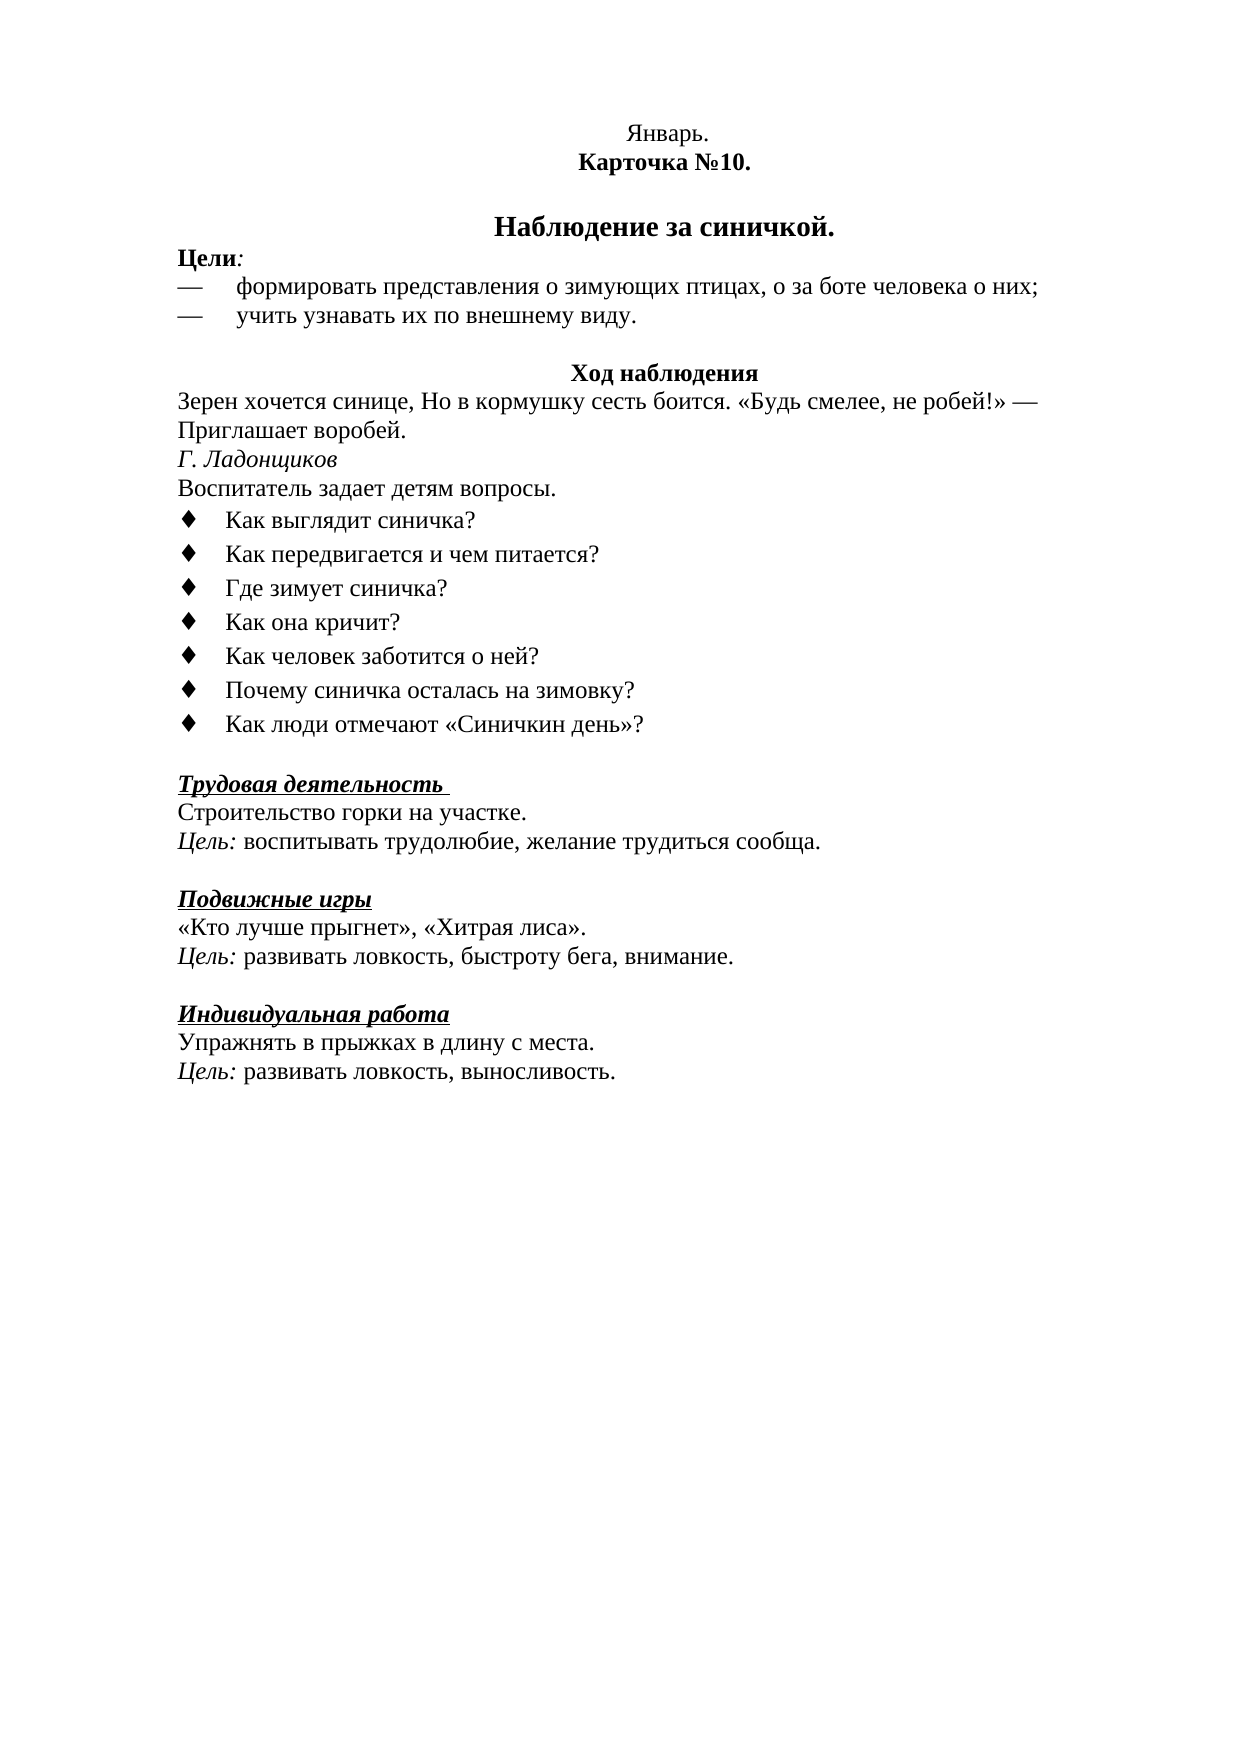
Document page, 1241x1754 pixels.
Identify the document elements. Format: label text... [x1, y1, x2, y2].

text Строительство горки на участке. [177, 797, 1152, 826]
text Индивидуальная работа [177, 999, 1152, 1027]
list Как выглядит синичка? [177, 501, 1152, 536]
list Как люди отмечают «Синичкин день»? [177, 706, 1152, 740]
text Цель: развивать ловкость, быстроту бега, внимание. [177, 941, 1152, 970]
text Г. Ладонщиков [177, 444, 1152, 473]
text Наблюдение за синичкой. [177, 209, 1152, 243]
text Упражнять в прыжках в длину с места. [177, 1027, 1152, 1056]
list Где зимует синичка? [177, 569, 1152, 604]
text Воспитатель задает детям вопросы. [177, 473, 1152, 501]
text Подвижные игры [177, 884, 1152, 912]
text Карточка №10. [177, 147, 1152, 176]
text — учить узнавать их по внешнему виду. [177, 300, 1152, 329]
list Почему синичка осталась на зимовку? [177, 672, 1152, 706]
list Как она кричит? [177, 604, 1152, 638]
text Зерен хочется синице, Но в кормушку сесть боится. «Будь смелее, не робей!» — Приглашает воробей. [177, 386, 1152, 444]
list Как человек заботится о ней? [177, 638, 1152, 672]
text Трудовая деятельность [177, 769, 1152, 797]
text Январь. [177, 118, 1152, 147]
text «Кто лучше прыгнет», «Хитрая лиса». [177, 912, 1152, 941]
text Цель: воспитывать трудолюбие, желание трудиться сообща. [177, 826, 1152, 855]
text — формировать представления о зимующих птицах, о за боте человека о них; [177, 271, 1152, 300]
list Как передвигается и чем питается? [177, 536, 1152, 569]
text Ход наблюдения [177, 358, 1152, 386]
text Цели: [177, 243, 1152, 271]
text Цель: развивать ловкость, выносливость. [177, 1056, 1152, 1085]
